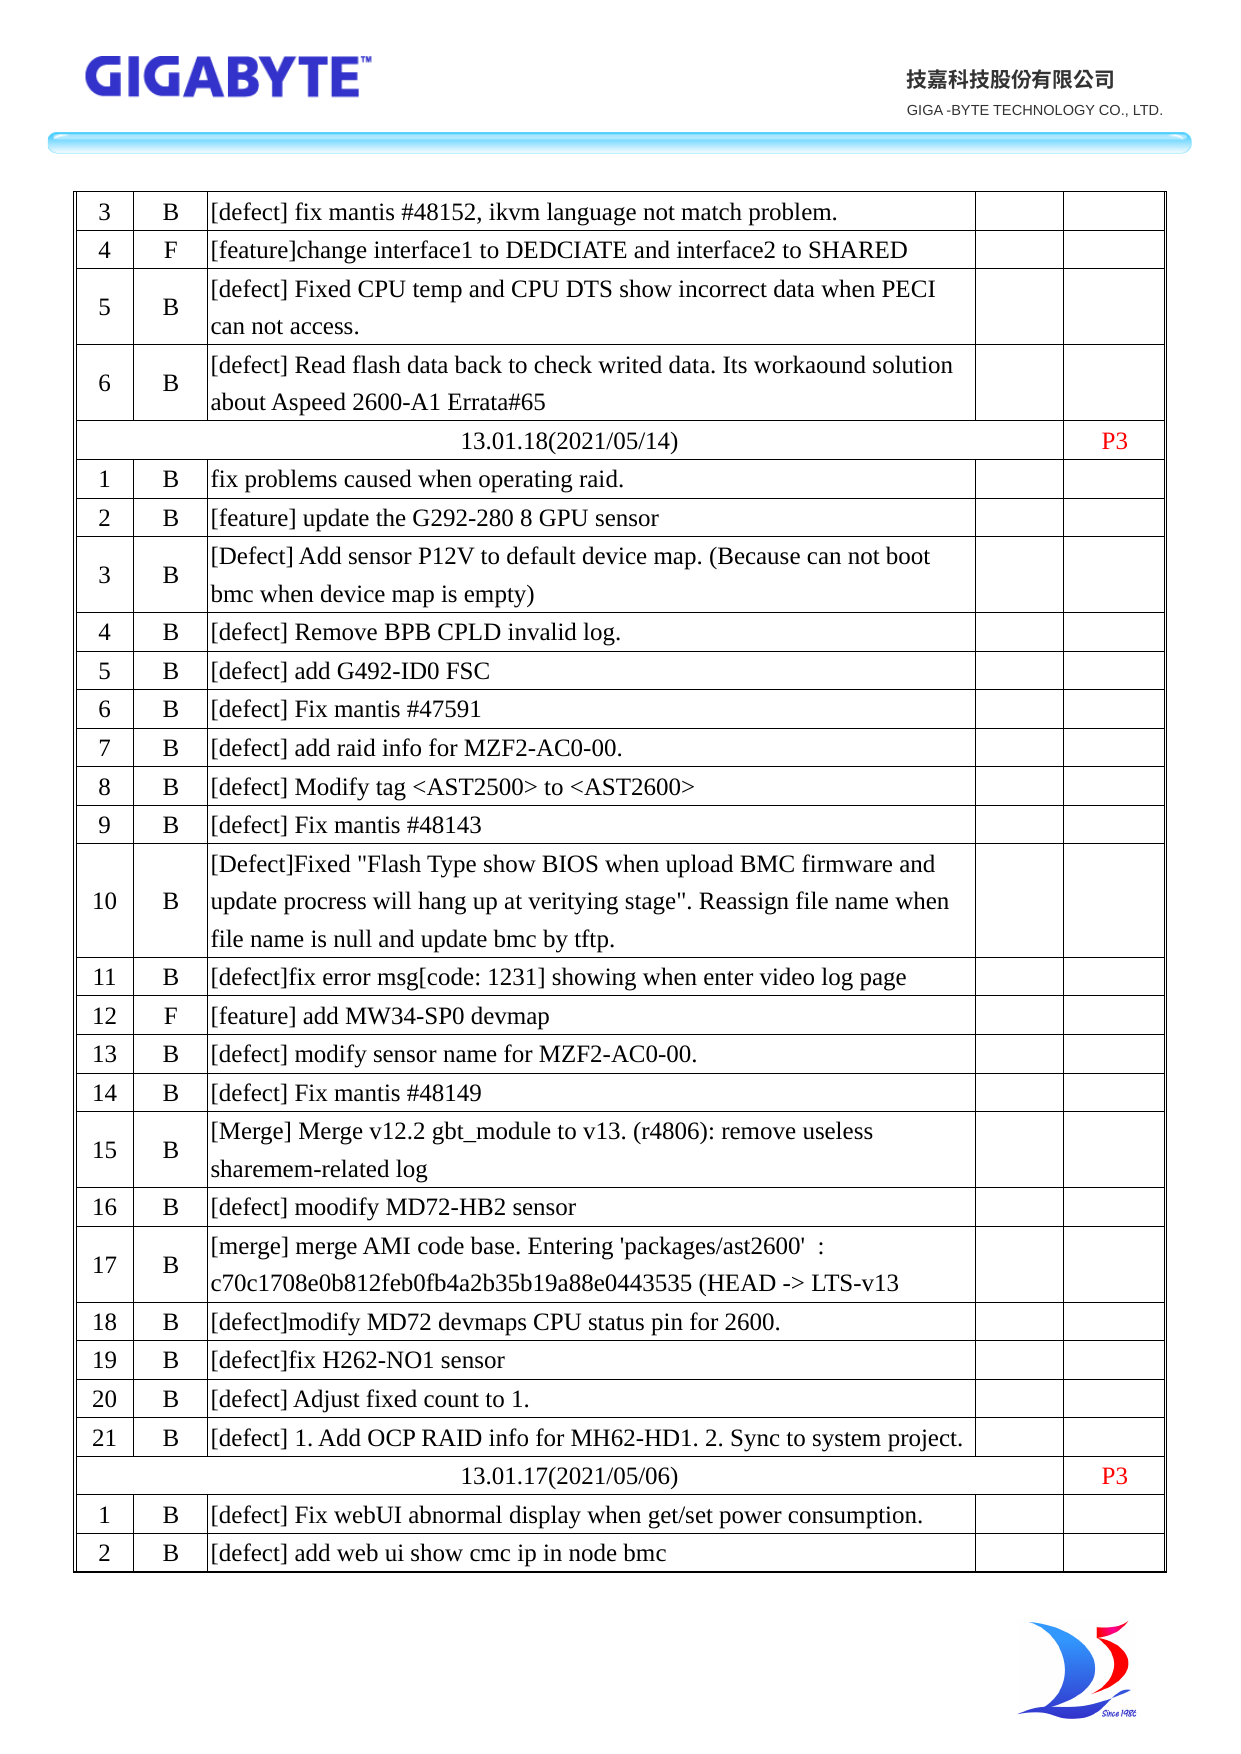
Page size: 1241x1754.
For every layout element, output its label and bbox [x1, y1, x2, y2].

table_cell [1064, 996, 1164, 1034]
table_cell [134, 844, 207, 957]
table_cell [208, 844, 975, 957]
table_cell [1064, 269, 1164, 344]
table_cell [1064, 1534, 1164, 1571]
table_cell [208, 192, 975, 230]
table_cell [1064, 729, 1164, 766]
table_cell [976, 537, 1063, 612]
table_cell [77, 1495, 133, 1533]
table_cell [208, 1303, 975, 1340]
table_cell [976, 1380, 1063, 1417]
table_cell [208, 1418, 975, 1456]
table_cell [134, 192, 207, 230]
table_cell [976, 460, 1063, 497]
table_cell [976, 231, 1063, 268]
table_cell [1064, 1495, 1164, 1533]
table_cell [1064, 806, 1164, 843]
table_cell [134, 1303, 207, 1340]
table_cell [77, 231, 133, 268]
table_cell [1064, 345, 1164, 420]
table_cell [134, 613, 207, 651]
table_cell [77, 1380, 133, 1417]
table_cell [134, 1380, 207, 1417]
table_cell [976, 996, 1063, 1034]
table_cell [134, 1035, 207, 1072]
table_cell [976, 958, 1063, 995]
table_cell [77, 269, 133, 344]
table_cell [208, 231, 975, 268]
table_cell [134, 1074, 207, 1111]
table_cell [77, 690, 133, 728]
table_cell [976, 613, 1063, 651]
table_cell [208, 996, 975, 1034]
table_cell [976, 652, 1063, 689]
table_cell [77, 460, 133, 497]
picture [47, 56, 1192, 154]
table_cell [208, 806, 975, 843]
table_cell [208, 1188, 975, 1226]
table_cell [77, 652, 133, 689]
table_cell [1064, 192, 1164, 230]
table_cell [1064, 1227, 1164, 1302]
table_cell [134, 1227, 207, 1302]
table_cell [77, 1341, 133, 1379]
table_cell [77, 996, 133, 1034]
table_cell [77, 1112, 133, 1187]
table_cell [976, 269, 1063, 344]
picture [1017, 1620, 1137, 1719]
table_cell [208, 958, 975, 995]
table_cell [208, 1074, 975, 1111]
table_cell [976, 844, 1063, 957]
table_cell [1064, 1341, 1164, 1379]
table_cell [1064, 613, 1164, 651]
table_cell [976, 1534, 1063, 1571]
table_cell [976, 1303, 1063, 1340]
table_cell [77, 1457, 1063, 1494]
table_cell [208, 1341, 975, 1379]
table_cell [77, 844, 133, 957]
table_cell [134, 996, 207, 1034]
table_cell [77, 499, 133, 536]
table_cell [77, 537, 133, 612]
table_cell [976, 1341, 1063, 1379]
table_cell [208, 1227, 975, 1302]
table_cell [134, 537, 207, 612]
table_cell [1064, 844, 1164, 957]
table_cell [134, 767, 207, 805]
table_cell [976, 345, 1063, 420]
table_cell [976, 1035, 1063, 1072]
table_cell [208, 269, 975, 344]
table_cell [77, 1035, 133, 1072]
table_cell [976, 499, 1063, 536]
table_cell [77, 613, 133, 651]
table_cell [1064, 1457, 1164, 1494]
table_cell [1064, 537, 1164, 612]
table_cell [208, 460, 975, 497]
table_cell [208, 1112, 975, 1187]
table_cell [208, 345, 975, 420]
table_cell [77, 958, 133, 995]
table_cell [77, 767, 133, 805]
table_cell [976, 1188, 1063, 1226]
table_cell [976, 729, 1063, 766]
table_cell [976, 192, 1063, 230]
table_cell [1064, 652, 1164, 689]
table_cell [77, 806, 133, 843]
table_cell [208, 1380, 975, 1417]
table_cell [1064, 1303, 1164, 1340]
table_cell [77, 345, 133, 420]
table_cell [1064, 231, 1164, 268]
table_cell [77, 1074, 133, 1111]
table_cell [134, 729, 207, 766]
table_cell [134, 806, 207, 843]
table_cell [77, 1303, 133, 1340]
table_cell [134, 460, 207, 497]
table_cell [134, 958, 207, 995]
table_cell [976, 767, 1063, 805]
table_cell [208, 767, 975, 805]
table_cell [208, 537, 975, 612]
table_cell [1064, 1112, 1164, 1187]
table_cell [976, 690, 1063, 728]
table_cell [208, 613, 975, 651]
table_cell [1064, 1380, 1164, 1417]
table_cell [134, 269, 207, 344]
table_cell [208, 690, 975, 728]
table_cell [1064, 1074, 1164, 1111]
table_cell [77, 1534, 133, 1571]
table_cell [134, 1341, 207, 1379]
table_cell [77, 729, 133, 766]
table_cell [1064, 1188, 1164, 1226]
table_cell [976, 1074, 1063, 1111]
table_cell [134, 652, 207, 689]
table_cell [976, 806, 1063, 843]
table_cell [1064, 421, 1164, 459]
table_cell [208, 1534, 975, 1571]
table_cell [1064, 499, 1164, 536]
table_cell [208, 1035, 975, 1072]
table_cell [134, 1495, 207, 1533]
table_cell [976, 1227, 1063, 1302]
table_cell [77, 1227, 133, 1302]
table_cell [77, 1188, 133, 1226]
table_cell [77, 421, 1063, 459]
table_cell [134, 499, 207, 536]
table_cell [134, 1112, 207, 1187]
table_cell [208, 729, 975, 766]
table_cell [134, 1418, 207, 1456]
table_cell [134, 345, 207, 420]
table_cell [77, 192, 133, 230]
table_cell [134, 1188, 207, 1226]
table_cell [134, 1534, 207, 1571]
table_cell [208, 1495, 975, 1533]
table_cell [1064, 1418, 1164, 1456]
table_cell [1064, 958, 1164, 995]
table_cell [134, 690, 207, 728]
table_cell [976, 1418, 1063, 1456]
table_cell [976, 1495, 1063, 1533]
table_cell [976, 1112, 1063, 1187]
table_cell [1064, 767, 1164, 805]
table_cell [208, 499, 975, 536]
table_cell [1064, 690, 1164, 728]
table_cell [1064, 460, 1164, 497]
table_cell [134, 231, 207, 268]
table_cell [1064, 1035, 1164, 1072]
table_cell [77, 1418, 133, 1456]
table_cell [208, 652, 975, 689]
